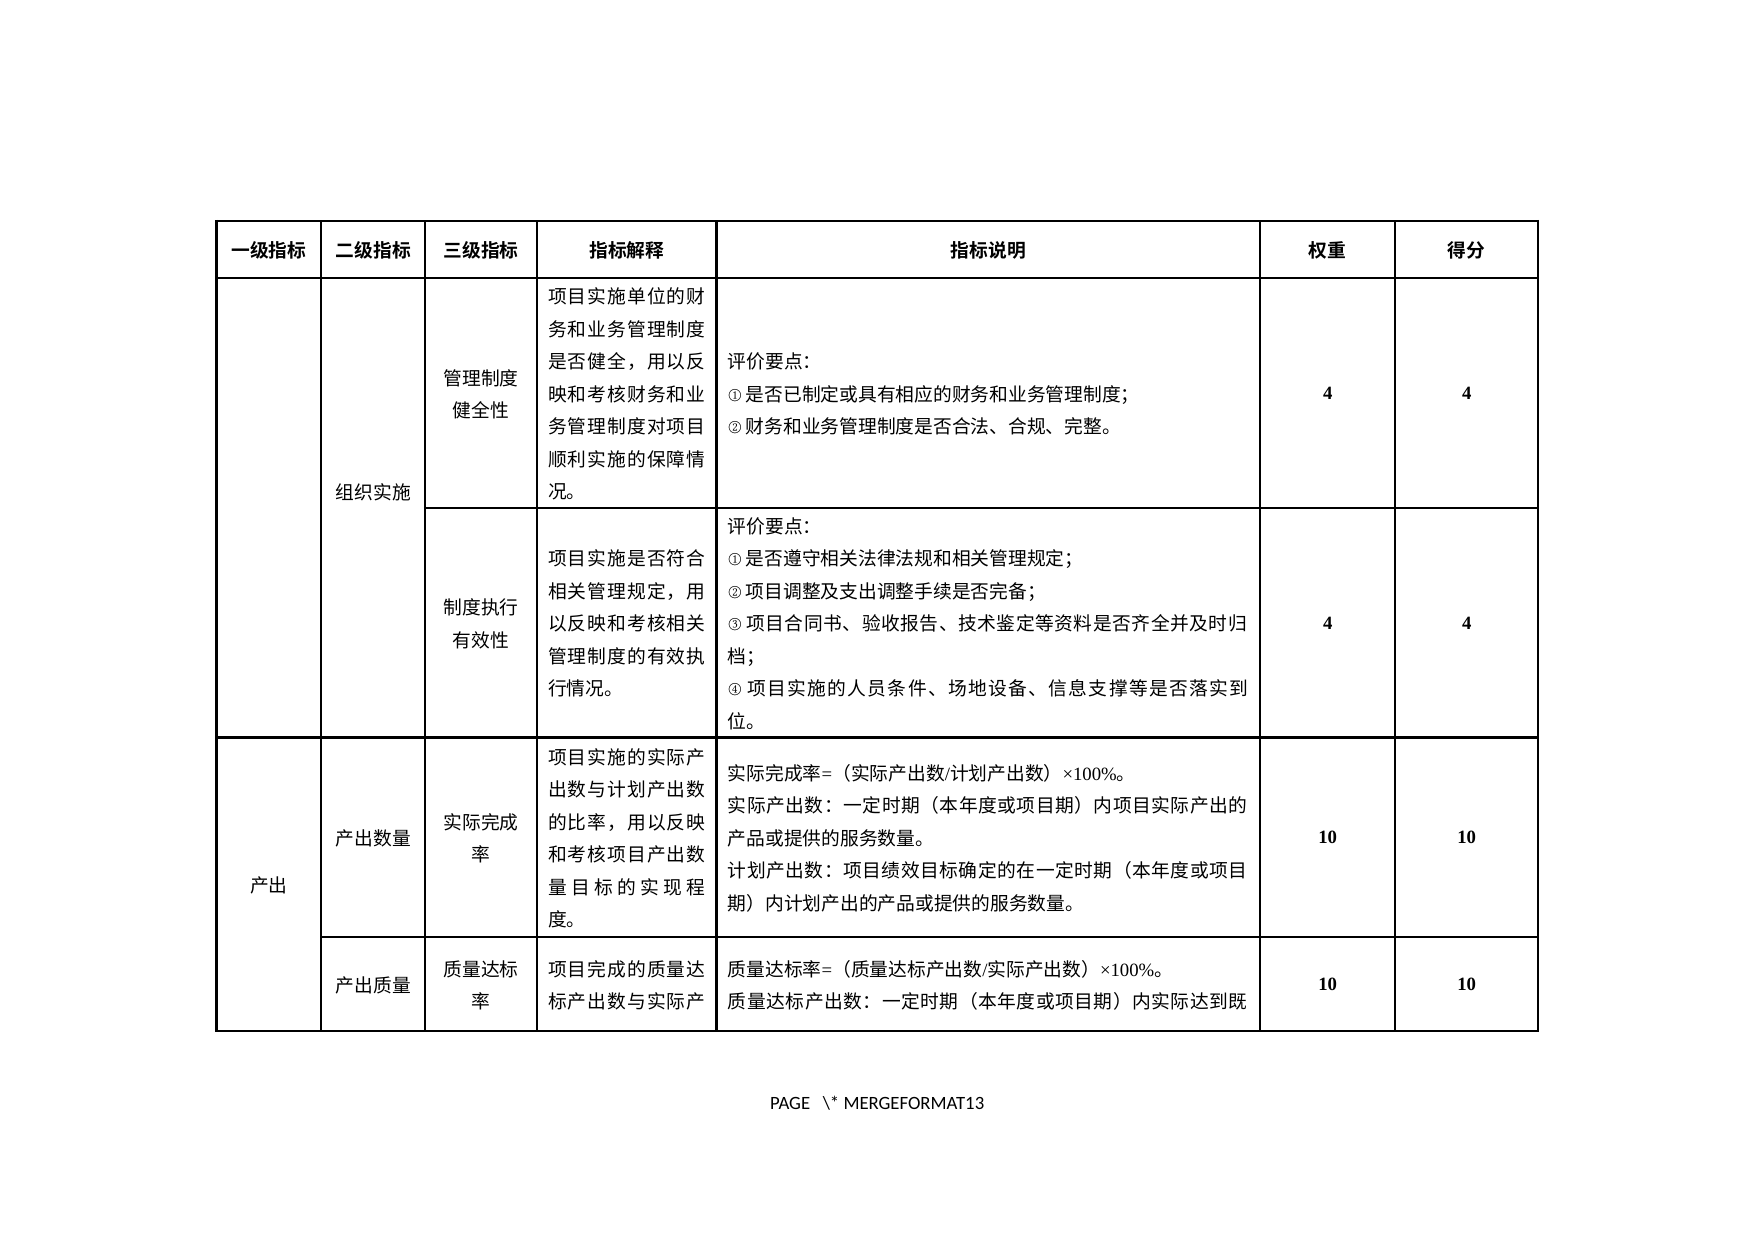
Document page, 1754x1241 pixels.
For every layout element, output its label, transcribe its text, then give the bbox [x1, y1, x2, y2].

table_cell 产出质量 [322, 938, 424, 1030]
table_cell 评价要点： ①是否遵守相关法律法规和相关管理规定； ②项目调整及支出调整手续是否完备； ③项目合同书、验收报告、技术鉴定等资料是否齐全并及时归档； ④项目实施的人员条件、场地设备、信息支撑等是否落实到位。 [718, 509, 1259, 736]
table_cell 10 [1261, 938, 1394, 1030]
table_cell 项目实施单位的财务和业务管理制度是否健全，用以反映和考核财务和业务管理制度对项目顺利实施的保障情况。 [538, 279, 715, 507]
table_cell 组织实施 [322, 279, 424, 736]
table_cell 评价要点： ①是否已制定或具有相应的财务和业务管理制度； ②财务和业务管理制度是否合法、合规、完整。 [718, 279, 1259, 507]
table_cell 4 [1396, 509, 1537, 736]
table_header 得分 [1396, 222, 1537, 277]
table_header 二级指标 [322, 222, 424, 277]
table_cell 4 [1261, 279, 1394, 507]
table_header 三级指标 [426, 222, 536, 277]
table_header 指标说明 [718, 222, 1259, 277]
table_cell 管理制度 健全性 [426, 279, 536, 507]
table_cell 质量达标率 [426, 938, 536, 1030]
table_cell 制度执行 有效性 [426, 509, 536, 736]
table_header 指标解释 [538, 222, 715, 277]
table_cell 10 [1261, 739, 1394, 936]
table_cell 产出 [218, 739, 320, 1030]
table_cell 4 [1396, 279, 1537, 507]
table_cell 产出数量 [322, 739, 424, 936]
table_header 一级指标 [218, 222, 320, 277]
table_cell 4 [1261, 509, 1394, 736]
table_cell 10 [1396, 739, 1537, 936]
table_header 权重 [1261, 222, 1394, 277]
table_cell 10 [1396, 938, 1537, 1030]
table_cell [718, 938, 1259, 1030]
table_cell 项目实施是否符合相关管理规定，用以反映和考核相关管理制度的有效执行情况。 [538, 509, 715, 736]
table_cell 实际完成率 [426, 739, 536, 936]
table_cell 项目实施的实际产出数与计划产出数的比率，用以反映和考核项目产出数量目标的实现程度。 [538, 739, 715, 936]
table_cell 实际完成率=（实际产出数/计划产出数）×100%。 实际产出数：一定时期（本年度或项目期）内项目实际产出的产品或提供的服务数量。 计划产出数：项目绩效目标确定的在一定时期（本年度或项目期）内计划产出的产品或提供的服务数量。 [718, 739, 1259, 936]
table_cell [538, 938, 715, 1030]
